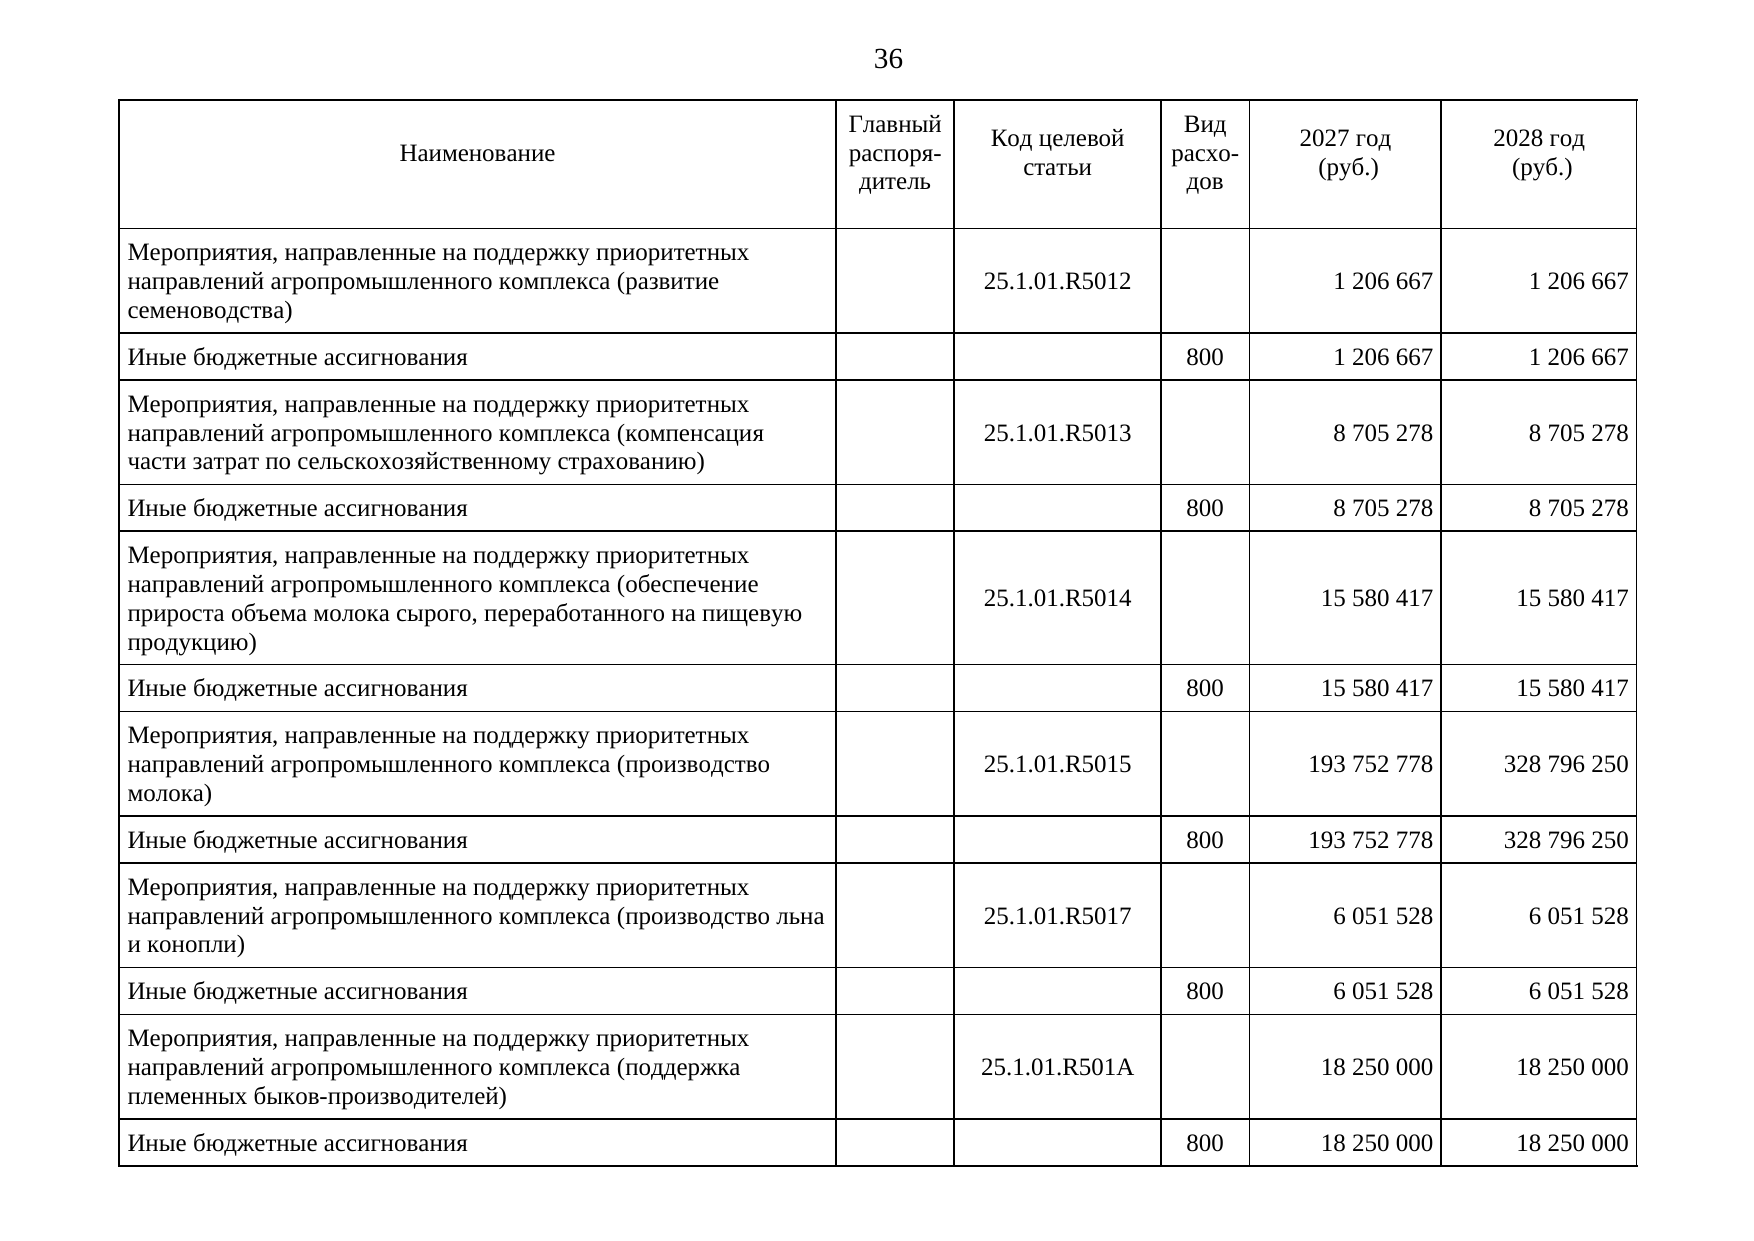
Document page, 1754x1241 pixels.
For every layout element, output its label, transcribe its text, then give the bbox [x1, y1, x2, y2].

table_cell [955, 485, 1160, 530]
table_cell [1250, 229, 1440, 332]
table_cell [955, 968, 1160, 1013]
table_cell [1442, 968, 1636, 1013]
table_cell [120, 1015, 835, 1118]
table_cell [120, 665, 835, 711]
table_header Код целевой статьи [955, 101, 1160, 227]
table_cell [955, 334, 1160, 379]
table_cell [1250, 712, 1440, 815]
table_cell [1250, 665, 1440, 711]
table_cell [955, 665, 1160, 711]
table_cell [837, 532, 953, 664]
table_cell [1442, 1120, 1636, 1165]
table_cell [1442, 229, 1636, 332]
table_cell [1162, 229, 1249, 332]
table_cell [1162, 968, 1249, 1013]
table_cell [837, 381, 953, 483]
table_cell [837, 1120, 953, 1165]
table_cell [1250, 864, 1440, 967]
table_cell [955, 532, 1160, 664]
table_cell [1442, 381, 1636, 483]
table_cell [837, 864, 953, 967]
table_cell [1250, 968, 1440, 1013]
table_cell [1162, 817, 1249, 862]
table_header Главный распоря-дитель [837, 101, 953, 227]
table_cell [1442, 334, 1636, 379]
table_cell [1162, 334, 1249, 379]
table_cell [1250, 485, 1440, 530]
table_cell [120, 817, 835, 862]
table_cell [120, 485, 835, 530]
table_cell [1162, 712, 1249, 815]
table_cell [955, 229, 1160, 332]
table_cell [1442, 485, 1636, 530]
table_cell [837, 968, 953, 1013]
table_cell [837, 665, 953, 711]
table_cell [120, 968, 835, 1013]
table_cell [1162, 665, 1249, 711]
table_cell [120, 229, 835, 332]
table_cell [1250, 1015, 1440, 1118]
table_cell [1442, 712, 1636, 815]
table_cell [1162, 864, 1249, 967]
table_header Наименование [120, 101, 835, 227]
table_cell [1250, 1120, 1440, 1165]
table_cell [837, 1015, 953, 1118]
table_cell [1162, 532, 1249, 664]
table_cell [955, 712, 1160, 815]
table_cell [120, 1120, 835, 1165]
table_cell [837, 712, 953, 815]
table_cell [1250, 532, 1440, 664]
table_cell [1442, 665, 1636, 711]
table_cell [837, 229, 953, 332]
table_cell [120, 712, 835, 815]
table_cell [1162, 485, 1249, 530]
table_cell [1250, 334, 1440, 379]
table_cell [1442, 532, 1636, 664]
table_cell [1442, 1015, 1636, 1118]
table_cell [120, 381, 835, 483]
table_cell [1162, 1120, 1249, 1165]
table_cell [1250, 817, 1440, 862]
table_header 2028 год (руб.) [1442, 101, 1636, 227]
table_header 2027 год (руб.) [1250, 101, 1440, 227]
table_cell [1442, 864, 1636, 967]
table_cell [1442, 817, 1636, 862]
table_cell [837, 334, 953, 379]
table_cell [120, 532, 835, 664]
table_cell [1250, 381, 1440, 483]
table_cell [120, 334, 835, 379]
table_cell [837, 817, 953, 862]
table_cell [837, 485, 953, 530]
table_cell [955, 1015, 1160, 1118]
table_header Вид расхо- дов [1162, 101, 1249, 227]
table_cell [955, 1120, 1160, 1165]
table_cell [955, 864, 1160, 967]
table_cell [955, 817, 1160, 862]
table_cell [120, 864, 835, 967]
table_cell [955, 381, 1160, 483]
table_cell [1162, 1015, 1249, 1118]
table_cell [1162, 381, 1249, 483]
